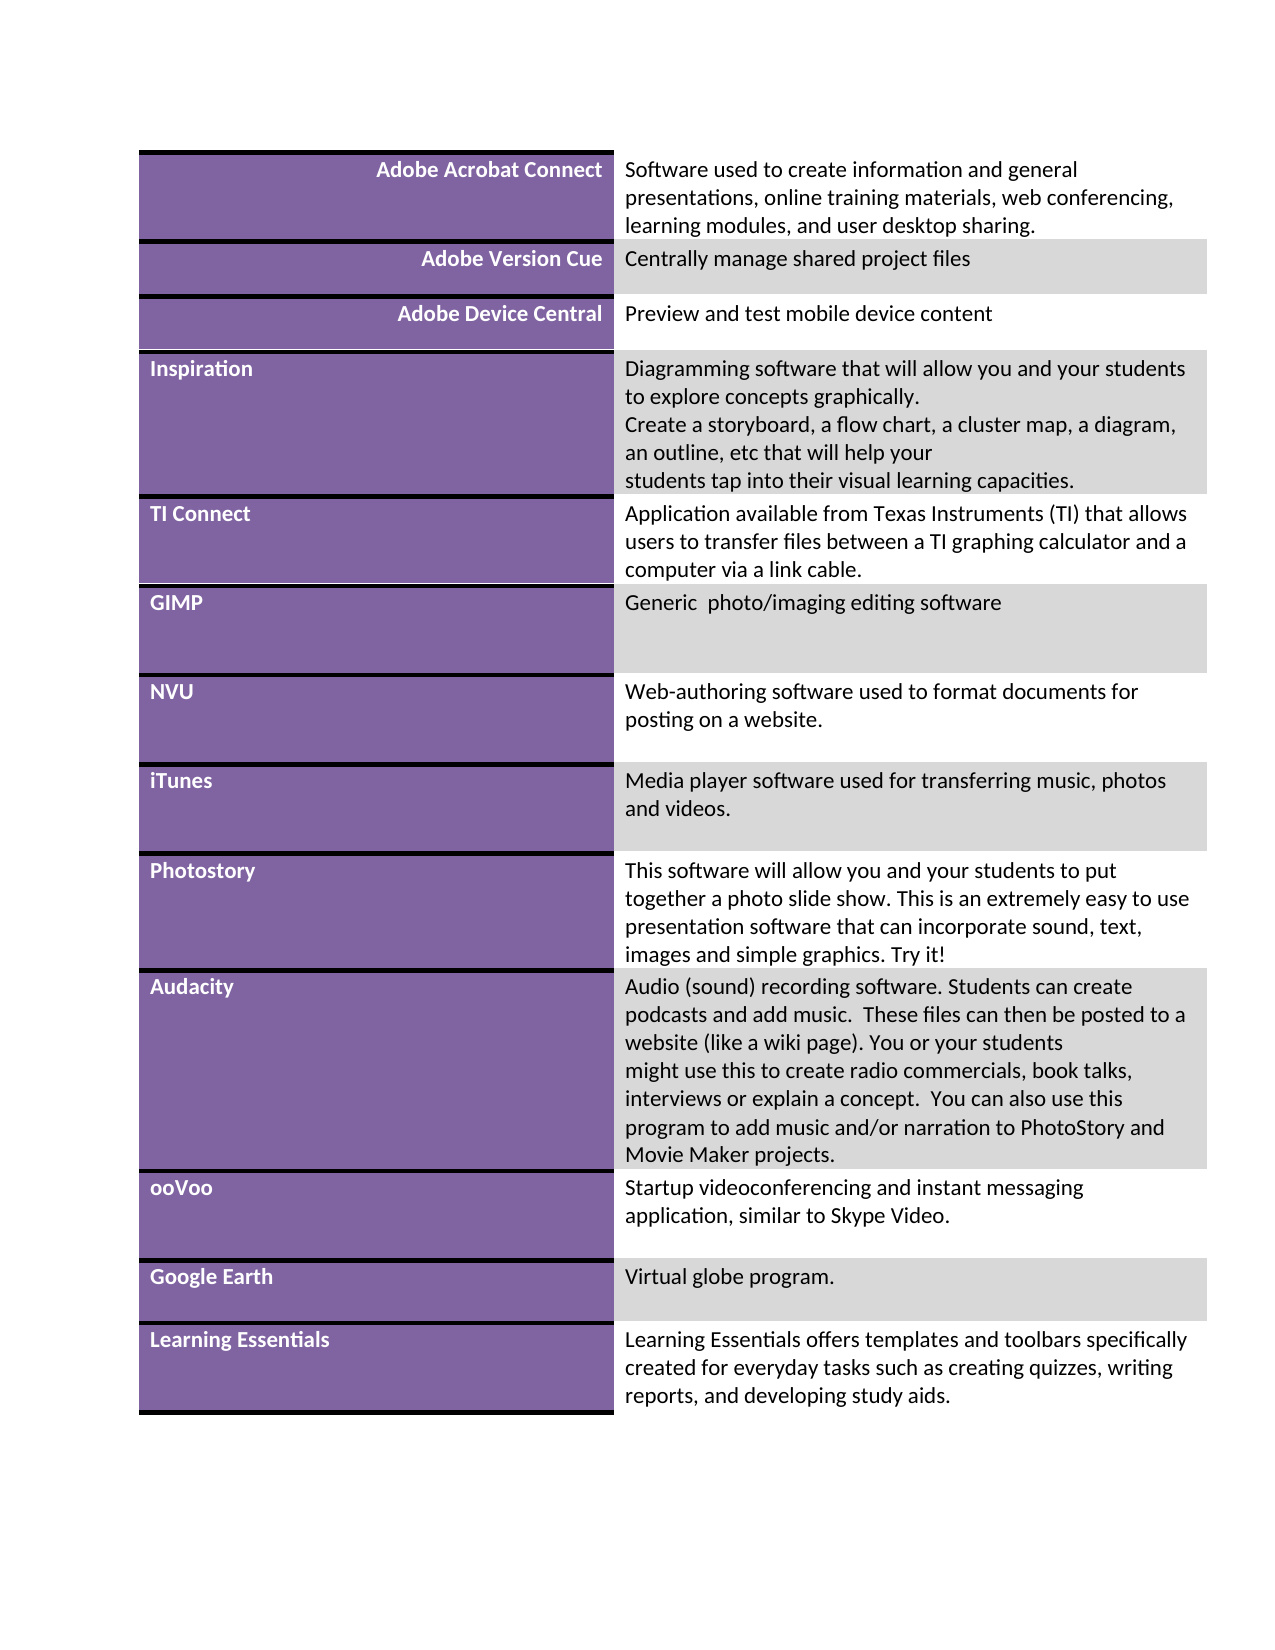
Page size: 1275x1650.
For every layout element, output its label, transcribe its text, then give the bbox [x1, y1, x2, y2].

table_cell Adobe Version Cue [139, 244, 614, 294]
table_cell Adobe Device Central [139, 299, 614, 349]
table_cell Generic photo/imaging editing software [614, 584, 1207, 673]
table_cell NVU [139, 677, 614, 762]
table_cell ooVoo [139, 1173, 614, 1258]
table_cell Startup videoconferencing and instant messaging application, similar to Skype Video. [614, 1169, 1207, 1258]
table_cell TI Connect [139, 499, 614, 583]
table_cell Web-authoring software used to format documents for posting on a website. [614, 673, 1207, 762]
table_cell Audio (sound) recording software. Students can create podcasts and add music. These files can then be posted to a website (like a wiki page). You or your students might use this to create radio commercials, book talks, interviews or explain a concept. You can also use this program to add music and/or narration to PhotoStory and Movie Maker projects. [614, 968, 1207, 1169]
table_cell Inspiration [139, 354, 614, 494]
table_cell Virtual globe program. [614, 1258, 1207, 1321]
table_cell Diagramming software that will allow you and your students to explore concepts graphically. Create a storyboard, a flow chart, a cluster map, a diagram, an outline, etc that will help your students tap into their visual learning capacities. [614, 350, 1207, 494]
table_cell Centrally manage shared project files [614, 239, 1207, 294]
table_cell Learning Essentials offers templatesA file that contains the structure and tools for document elements such as style and page layout and toolbars specifically created for everyday tasks such as creating quizzes, writing reports, and developing study aids. [614, 1321, 1207, 1410]
table_cell This software will allow you and your students to put together a photo slide show. This is an extremely easy to use presentation software that can incorporate sound, text, images and simple graphics. Try it! [614, 851, 1207, 968]
table_cell Application available from Texas Instruments (TI) that allows users to transfer files between a TI graphing calculator and a computer via a link cable. [614, 494, 1207, 583]
table_cell Media player software used for transferring music, photos and videos. [614, 762, 1207, 851]
table_cell Software used to create information and general presentations, online training materials, web conferencing, learning modules, and user desktop sharing. [614, 150, 1207, 239]
table_cell Adobe Acrobat Connect [139, 155, 614, 239]
table_cell Google Earth [139, 1263, 614, 1321]
table_cell Photostory [139, 856, 614, 968]
table_cell Audacity [139, 973, 614, 1169]
table_cell iTunes [139, 767, 614, 851]
table_cell GIMP [139, 588, 614, 673]
table_cell Preview and test mobile device content [614, 294, 1207, 349]
table_cell Learning Essentials [139, 1325, 614, 1410]
